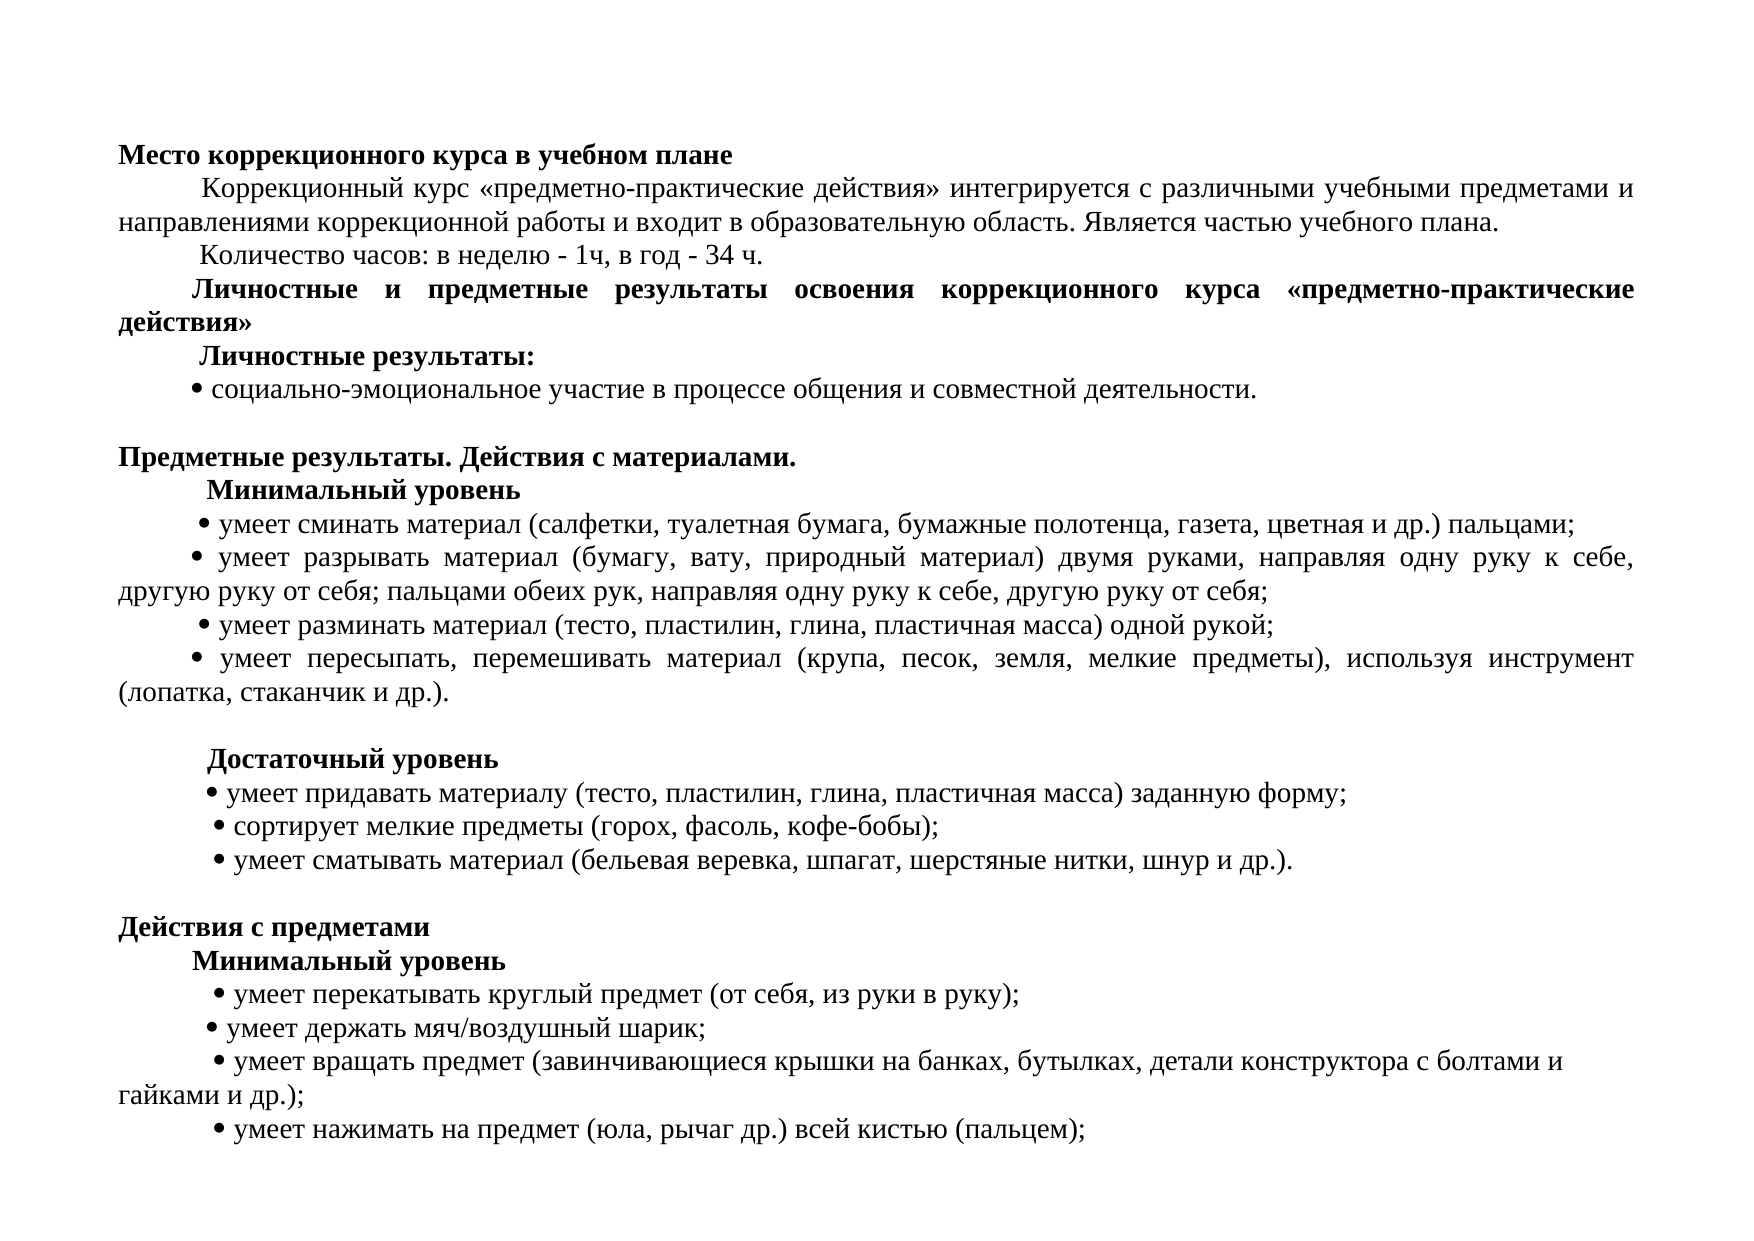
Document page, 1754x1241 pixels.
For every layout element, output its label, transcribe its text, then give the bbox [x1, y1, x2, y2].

text умеет держать мяч/воздушный шарик; [118, 1010, 1636, 1043]
text умеет сматывать материал (бельевая веревка, шпагат, шерстяные нитки, шнур и др.). [118, 842, 1636, 876]
text Коррекционный курс «предметно-практические действия» интегрируется с различными учебными предметами и направлениями коррекционной работы и входит в образовательную область. Является частью учебного плана. [118, 170, 1636, 237]
text Предметные результаты. Действия с материалами. [118, 439, 1636, 472]
text умеет придавать материалу (тесто, пластилин, глина, пластичная масса) заданную форму; [118, 775, 1636, 808]
text Достаточный уровень [118, 741, 1636, 775]
text Минимальный уровень [118, 472, 1636, 506]
text Минимальный уровень [118, 943, 1636, 976]
text Место коррекционного курса в учебном плане [118, 137, 1636, 170]
text умеет нажимать на предмет (юла, рычаг др.) всей кистью (пальцем); [118, 1111, 1636, 1144]
text Количество часов: в неделю - 1ч, в год - 34 ч. [118, 237, 1636, 271]
text умеет сминать материал (салфетки, туалетная бумага, бумажные полотенца, газета, цветная и др.) пальцами; [118, 506, 1636, 539]
text Личностные результаты: [118, 338, 1636, 372]
text сортирует мелкие предметы (горох, фасоль, кофе-бобы); [118, 808, 1636, 842]
text умеет перекатывать круглый предмет (от себя, из руки в руку); [118, 976, 1636, 1010]
text умеет пересыпать, перемешивать материал (крупа, песок, земля, мелкие предметы), используя инструмент (лопатка, стаканчик и др.). [118, 640, 1636, 708]
text социально-эмоциональное участие в процессе общения и совместной деятельности. [118, 372, 1636, 405]
text Личностные и предметные результаты освоения коррекционного курса «предметно-практические действия» [118, 271, 1636, 338]
text Действия с предметами [118, 909, 1636, 943]
text умеет разрывать материал (бумагу, вату, природный материал) двумя руками, направляя одну руку к себе, другую руку от себя; пальцами обеих рук, направляя одну руку к себе, другую руку от себя; [118, 539, 1636, 607]
text умеет вращать предмет (завинчивающиеся крышки на банках, бутылках, детали конструктора с болтами и гайками и др.); [118, 1043, 1636, 1111]
text умеет разминать материал (тесто, пластилин, глина, пластичная масса) одной рукой; [118, 607, 1636, 640]
